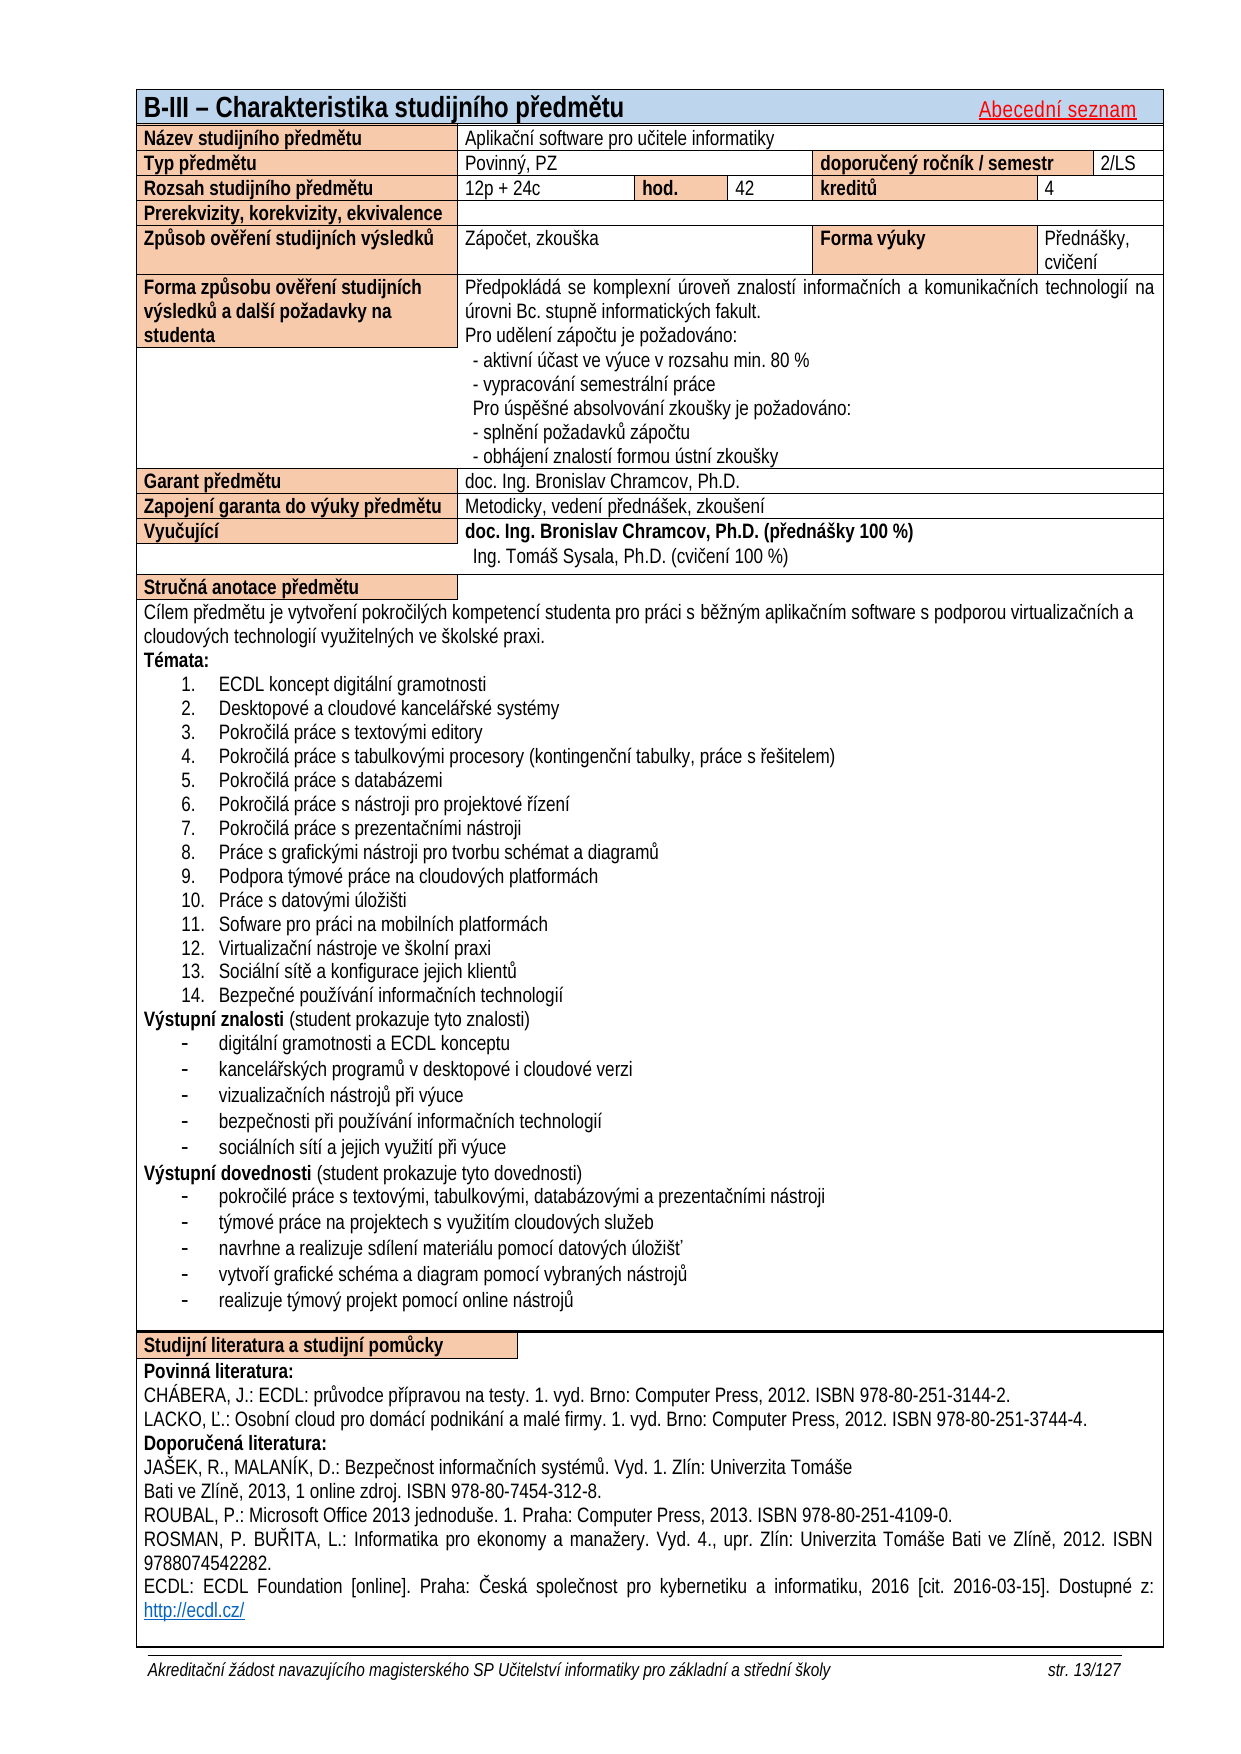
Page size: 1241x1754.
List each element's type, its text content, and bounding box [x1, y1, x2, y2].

table_cell Aplikační software pro učitele informatiky [458, 126, 1163, 150]
table_cell [458, 201, 1163, 225]
table_cell Vyučující [137, 519, 457, 543]
table_cell Zápočet, zkouška [458, 226, 812, 274]
table_cell Název studijního předmětu [137, 126, 457, 150]
table_header B-III – Charakteristika studijního předmětu Abecední seznam [137, 90, 1163, 123]
table_cell doporučený ročník / semestr [813, 151, 1093, 175]
table_cell kreditů [813, 176, 1037, 200]
table_cell 4 [1038, 176, 1163, 200]
table_cell Metodicky, vedení přednášek, zkoušení [458, 494, 1163, 518]
table_cell Stručná anotace předmětu [137, 575, 457, 599]
table_cell [518, 1333, 1163, 1358]
table_cell doc. Ing. Bronislav Chramcov, Ph.D. (přednášky 100 %) [458, 519, 1163, 543]
table_cell Předpokládá se komplexní úroveň znalostí informačních a komunikačních technologií na úrovni Bc. stupně informatických fakult. Pro udělení zápočtu je požadováno: [458, 275, 1163, 347]
table_cell hod. [635, 176, 727, 200]
table_cell Cílem předmětu je vytvoření pokročilých kompetencí studenta pro práci s běžným aplikačním software s podporou virtualizačních a cloudových technologií využitelných ve školské praxi. Témata: ECDL koncept digitální gramotnosti Desktopové a cloudové kancelářské systémy Pokročilá práce s textovými editory Pokročilá práce s tabulkovými procesory (kontingenční tabulky, práce s řešitelem) Pokročilá práce s databázemi Pokročilá práce s nástroji pro projektové řízení Pokročilá práce s prezentačními nástroji Práce s grafickými nástroji pro tvorbu schémat a diagramů Podpora týmové práce na cloudových platformách Práce s datovými úložišti Sofware pro práci na mobilních platformách Virtualizační nástroje ve školní praxi Sociální sítě a konfigurace jejich klientů Bezpečné používání informačních technologií Výstupní znalosti (student prokazuje tyto znalosti) digitální gramotnosti a ECDL konceptu kancelářských programů v desktopové i cloudové verzi vizualizačních nástrojů při výuce bezpečnosti při používání informačních technologií sociálních sítí a jejich využití při výuce Výstupní dovednosti (student prokazuje tyto dovednosti) pokročilé práce s textovými, tabulkovými, databázovými a prezentačními nástroji týmové práce na projektech s využitím cloudových služeb navrhne a realizuje sdílení materiálu pomocí datových úložišť vytvoří grafické schéma a diagram pomocí vybraných nástrojů realizuje týmový projekt pomocí online nástrojů [137, 599, 1163, 1330]
table_cell Zapojení garanta do výuky předmětu [137, 494, 457, 518]
table_cell Typ předmětu [137, 151, 457, 175]
table_cell Přednášky, cvičení [1038, 226, 1163, 274]
table_cell Studijní literatura a studijní pomůcky [137, 1333, 517, 1358]
table_cell Garant předmětu [137, 469, 457, 493]
table_cell Způsob ověření studijních výsledků [137, 226, 457, 274]
table_cell Prerekvizity, korekvizity, ekvivalence [137, 201, 457, 225]
table_cell Rozsah studijního předmětu [137, 176, 457, 200]
table_cell Povinná literatura: CHÁBERA, J.: ECDL: průvodce přípravou na testy. 1. vyd. Brno: Computer Press, 2012. ISBN 978-80-251-3144-2. LACKO, Ľ.: Osobní cloud pro domácí podnikání a malé firmy. 1. vyd. Brno: Computer Press, 2012. ISBN 978-80-251-3744-4. Doporučená literatura: JAŠEK, R., MALANÍK, D.: Bezpečnost informačních systémů. Vyd. 1. Zlín: Univerzita Tomáše Bati ve Zlíně, 2013, 1 online zdroj. ISBN 978-80-7454-312-8. ROUBAL, P.: Microsoft Office 2013 jednoduše. 1. Praha: Computer Press, 2013. ISBN 978-80-251-4109-0. ROSMAN, P. BUŘITA, L.: Informatika pro ekonomy a manažery. Vyd. 4., upr. Zlín: Univerzita Tomáše Bati ve Zlíně, 2012. ISBN 9788074542282. ECDL: ECDL Foundation [online]. Praha: Česká společnost pro kybernetiku a informatiku, 2016 [cit. 2016-03-15]. Dostupné z: http://ecdl.cz/ [137, 1358, 1163, 1646]
table_cell doc. Ing. Bronislav Chramcov, Ph.D. [458, 469, 1163, 493]
table_cell 42 [728, 176, 812, 200]
table_cell [458, 575, 1163, 599]
table_cell 12p + 24c [458, 176, 634, 200]
table_cell 2/LS [1094, 151, 1163, 175]
table_cell Forma výuky [813, 226, 1037, 274]
table_cell Ing. Tomáš Sysala, Ph.D. (cvičení 100 %) [137, 543, 1163, 574]
table_cell Forma způsobu ověření studijních výsledků a další požadavky na studenta [137, 275, 457, 347]
table_cell Povinný, PZ [458, 151, 812, 175]
table_cell - aktivní účast ve výuce v rozsahu min. 80 % - vypracování semestrální práce Pro úspěšné absolvování zkoušky je požadováno: - splnění požadavků zápočtu - obhájení znalostí formou ústní zkoušky [137, 347, 1163, 468]
